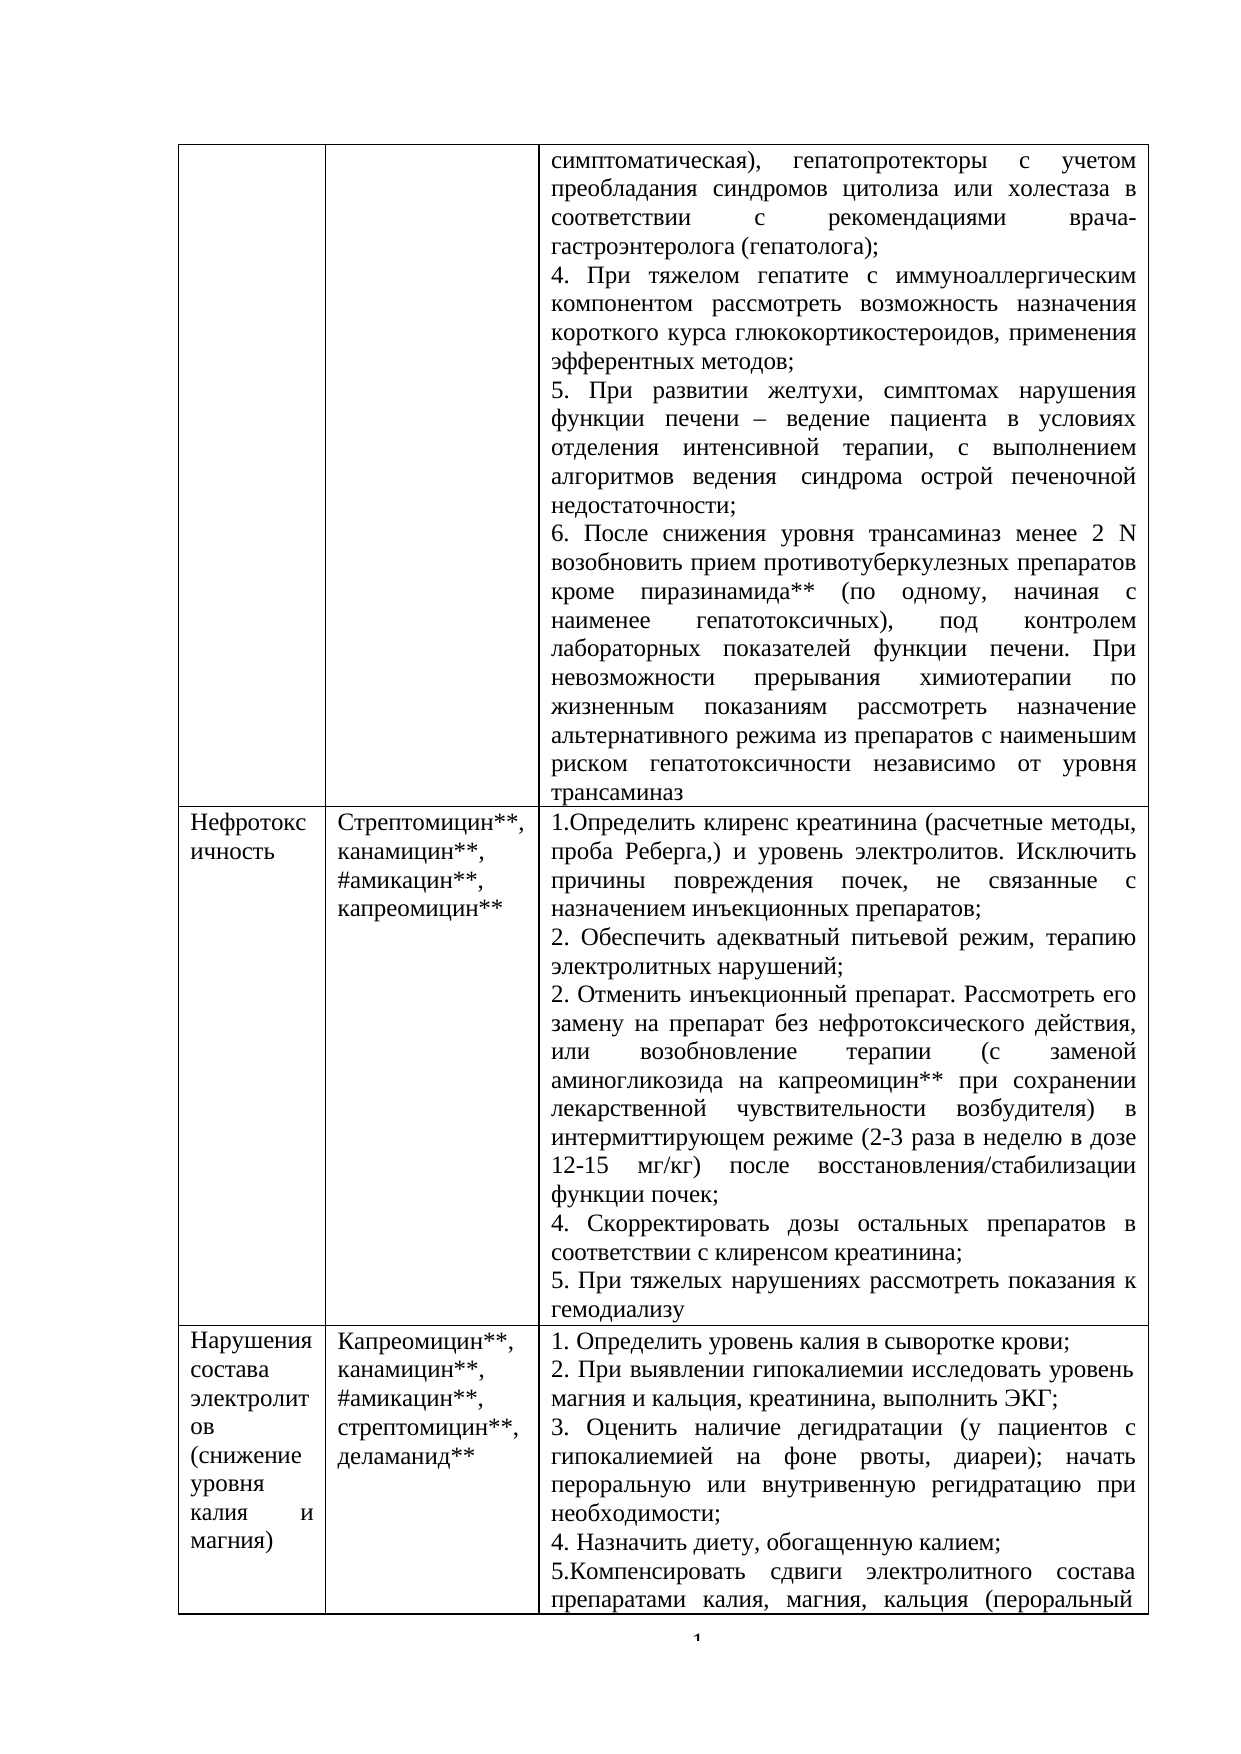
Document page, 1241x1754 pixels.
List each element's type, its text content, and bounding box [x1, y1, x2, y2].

table_cell Нефротокс ичность [179, 807, 325, 1324]
table_cell Нарушения состава электролит ов (снижение уровня калия и магния) [179, 1326, 325, 1613]
table_cell Стрептомицин**, канамицин**, #амикацин**, капреомицин** [326, 807, 538, 1324]
table_cell 1.Определить клиренс креатинина (расчетные методы, проба Реберга,) и уровень электролитов. Исключить причины повреждения почек, не связанные с назначением инъекционных препаратов; 2. Обеспечить адекватный питьевой режим, терапию электролитных нарушений; 2. Отменить инъекционный препарат. Рассмотреть его замену на препарат без нефротоксического действия, или возобновление терапии (с заменой аминогликозида на капреомицин** при сохранении лекарственной чувствительности возбудителя) в интермиттирующем режиме (2-3 раза в неделю в дозе 12-15 мг/кг) после восстановления/стабилизации функции почек; Скорректировать дозы остальных препаратов в соответствии с клиренсом креатинина; При тяжелых нарушениях рассмотреть показания к гемодиализу [540, 807, 1148, 1324]
table_cell Определить уровень калия в сыворотке крови; При выявлении гипокалиемии исследовать уровень магния и кальция, креатинина, выполнить ЭКГ; Оценить наличие дегидратации (у пациентов с гипокалиемией на фоне рвоты, диареи); начать пероральную или внутривенную регидратацию при необходимости; Назначить диету, обогащенную калием; 5.Компенсировать сдвиги электролитного состава препаратами калия, магния, кальция (пероральный [540, 1326, 1148, 1613]
table_cell Капреомицин**, канамицин**, #амикацин**, стрептомицин**, деламанид** [326, 1326, 538, 1613]
table_header [179, 145, 325, 806]
table_header [326, 145, 538, 806]
table_header симптоматическая), гепатопротекторы с учетом преобладания синдромов цитолиза или холестаза в соответствии с рекомендациями врача- гастроэнтеролога (гепатолога); При тяжелом гепатите с иммуноаллергическим компонентом рассмотреть возможность назначения короткого курса глюкокортикостероидов, применения эфферентных методов; При развитии желтухи, симптомах нарушения функции печени – ведение пациента в условиях отделения интенсивной терапии, с выполнением алгоритмов ведения синдрома острой печеночной недостаточности; После снижения уровня трансаминаз менее 2 N возобновить прием противотуберкулезных препаратов кроме пиразинамида** (по одному, начиная с наименее гепатотоксичных), под контролем лабораторных показателей функции печени. При невозможности прерывания химиотерапии по жизненным показаниям рассмотреть назначение альтернативного режима из препаратов с наименьшим риском гепатотоксичности независимо от уровня трансаминаз [540, 145, 1148, 806]
